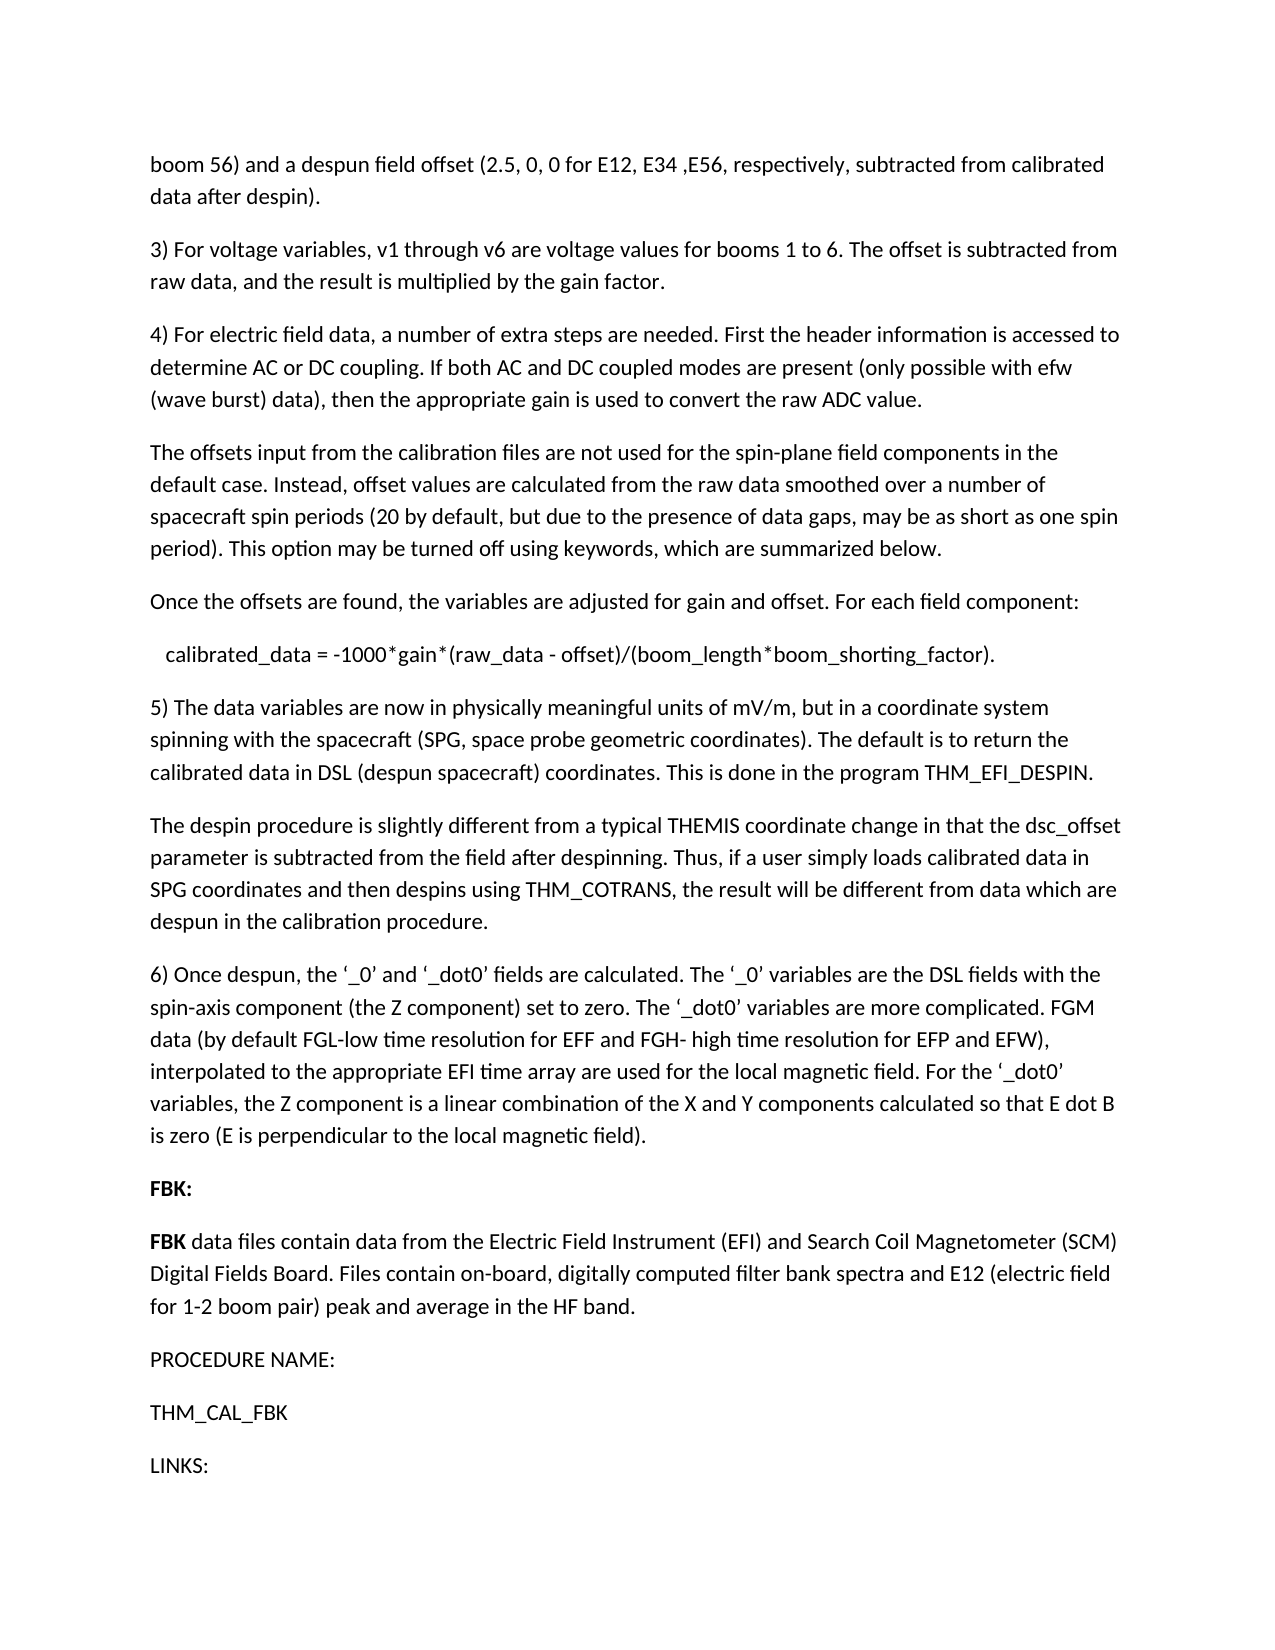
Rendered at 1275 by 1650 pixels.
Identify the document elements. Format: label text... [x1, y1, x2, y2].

text FBK data files contain data from the Electric Field Instrument (EFI) and Search Coil Magnetometer (SCM) Digital Fields Board. Files contain on-board, digitally computed filter bank spectra and E12 (electric field for 1-2 boom pair) peak and average in the HF band. [150, 1227, 1125, 1320]
text The despin procedure is slightly different from a typical THEMIS coordinate change in that the dsc_offset parameter is subtracted from the field after despinning. Thus, if a user simply loads calibrated data in SPG coordinates and then despins using THM_COTRANS, the result will be different from data which are despun in the calibration procedure. [150, 811, 1125, 935]
text 5) The data variables are now in physically meaningful units of mV/m, but in a coordinate system spinning with the spacecraft (SPG, space probe geometric coordinates). The default is to return the calibrated data in DSL (despun spacecraft) coordinates. This is done in the program THM_EFI_DESPIN. [150, 693, 1125, 786]
text The offsets input from the calibration files are not used for the spin-plane field components in the default case. Instead, offset values are calculated from the raw data smoothed over a number of spacecraft spin periods (20 by default, but due to the presence of data gaps, may be as short as one spin period). This option may be turned off using keywords, which are summarized below. [150, 438, 1125, 562]
text Once the offsets are found, the variables are adjusted for gain and offset. For each field component: [150, 587, 1125, 615]
text LINKS: [150, 1451, 1125, 1479]
text 3) For voltage variables, v1 through v6 are voltage values for booms 1 to 6. The offset is subtracted from raw data, and the result is multiplied by the gain factor. [150, 235, 1125, 295]
text calibrated_data = -1000*gain*(raw_data - offset)/(boom_length*boom_shorting_factor). [150, 640, 1125, 668]
text THM_CAL_FBK [150, 1398, 1125, 1426]
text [150, 150, 1125, 210]
text 6) Once despun, the ‘_0’ and ‘_dot0’ fields are calculated. The ‘_0’ variables are the DSL fields with the spin-axis component (the Z component) set to zero. The ‘_dot0’ variables are more complicated. FGM data (by default FGL-low time resolution for EFF and FGH- high time resolution for EFP and EFW), interpolated to the appropriate EFI time array are used for the local magnetic field. For the ‘_dot0’ variables, the Z component is a linear combination of the X and Y components calculated so that E dot B is zero (E is perpendicular to the local magnetic field). [150, 960, 1125, 1149]
text 4) For electric field data, a number of extra steps are needed. First the header information is accessed to determine AC or DC coupling. If both AC and DC coupled modes are present (only possible with efw (wave burst) data), then the appropriate gain is used to convert the raw ADC value. [150, 320, 1125, 413]
text PROCEDURE NAME: [150, 1345, 1125, 1373]
text FBK: [150, 1174, 1125, 1202]
